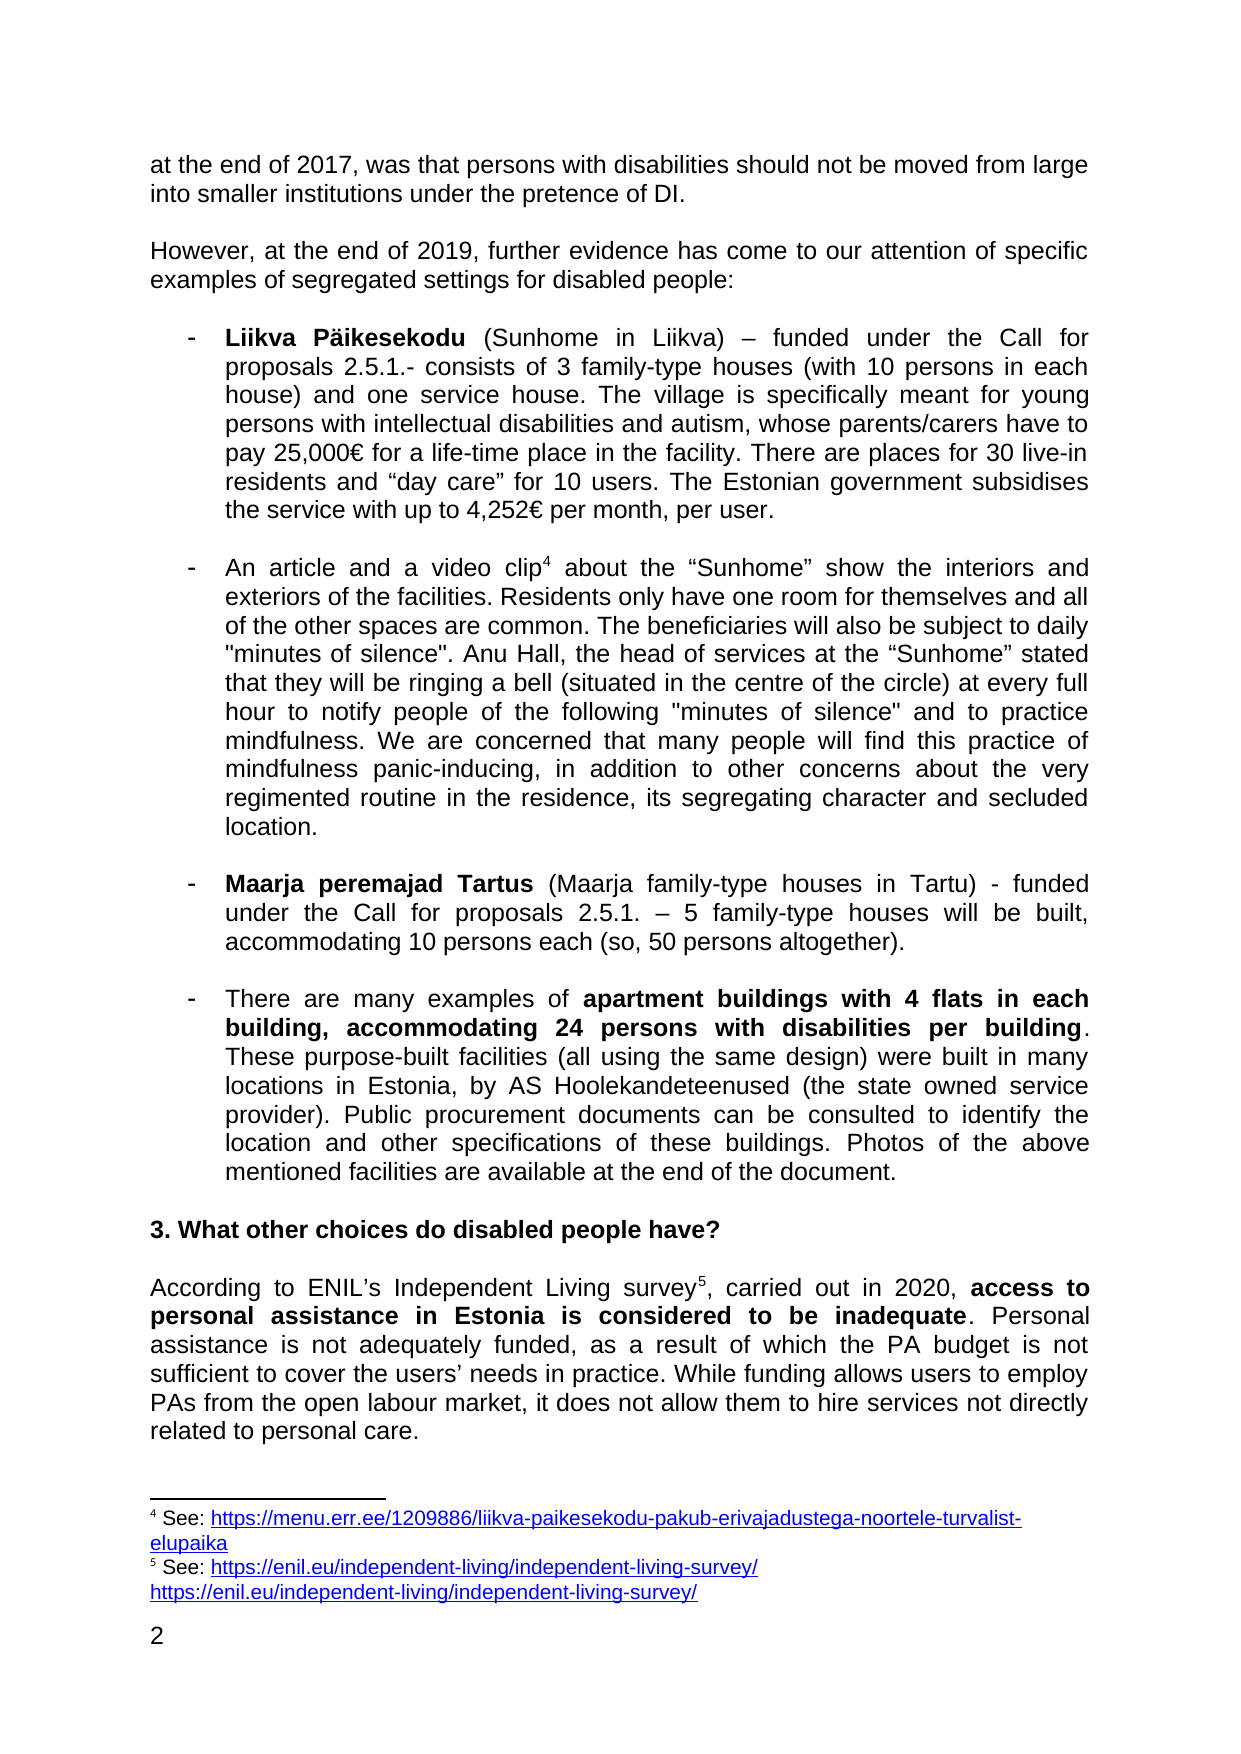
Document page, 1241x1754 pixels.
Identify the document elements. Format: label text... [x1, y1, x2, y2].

list Maarja peremajad Tartus (Maarja family-type houses in Tartu) - funded under the Call for proposals 2.5.1. – 5 family-type houses will be built, accommodating 10 persons each (so, 50 persons altogether). [187, 869, 1090, 956]
list An article and a video clip about the “Sunhome” show the interiors and exteriors of the facilities. Residents only have one room for themselves and all of the other spaces are common. The beneficiaries will also be subject to daily "minutes of silence". Anu Hall, the head of services at the “Sunhome” stated that they will be ringing a bell (situated in the centre of the circle) at every full hour to notify people of the following "minutes of silence" and to practice mindfulness. We are concerned that many people will find this practice of mindfulness panic-inducing, in addition to other concerns about the very regimented routine in the residence, its segregating character and secluded location. [187, 553, 1090, 841]
text However, at the end of 2019, further evidence has come to our attention of specific examples of segregated settings for disabled people: [150, 236, 1090, 294]
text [150, 150, 1090, 207]
text 3. What other choices do disabled people have? [150, 1215, 1090, 1244]
list Liikva Päikesekodu (Sunhome in Liikva) – funded under the Call for proposals 2.5.1.- consists of 3 family-type houses (with 10 persons in each house) and one service house. The village is specifically meant for young persons with intellectual disabilities and autism, whose parents/carers have to pay 25,000€ for a life-time place in the facility. There are places for 30 live-in residents and “day care” for 10 users. The Estonian government subsidises the service with up to 4,252€ per month, per user. [187, 323, 1090, 524]
text According to ENIL’s Independent Living survey, carried out in 2020, access to personal assistance in Estonia is considered to be inadequate. Personal assistance is not adequately funded, as a result of which the PA budget is not sufficient to cover the users’ needs in practice. While funding allows users to employ PAs from the open labour market, it does not allow them to hire services not directly related to personal care. [150, 1272, 1090, 1445]
list There are many examples of apartment buildings with 4 flats in each building, accommodating 24 persons with disabilities per building. These purpose-built facilities (all using the same design) were built in many locations in Estonia, by AS Hoolekandeteenused (the state owned service provider). Public procurement documents can be consulted to identify the location and other specifications of these buildings. Photos of the above mentioned facilities are available at the end of the document. [187, 984, 1090, 1186]
